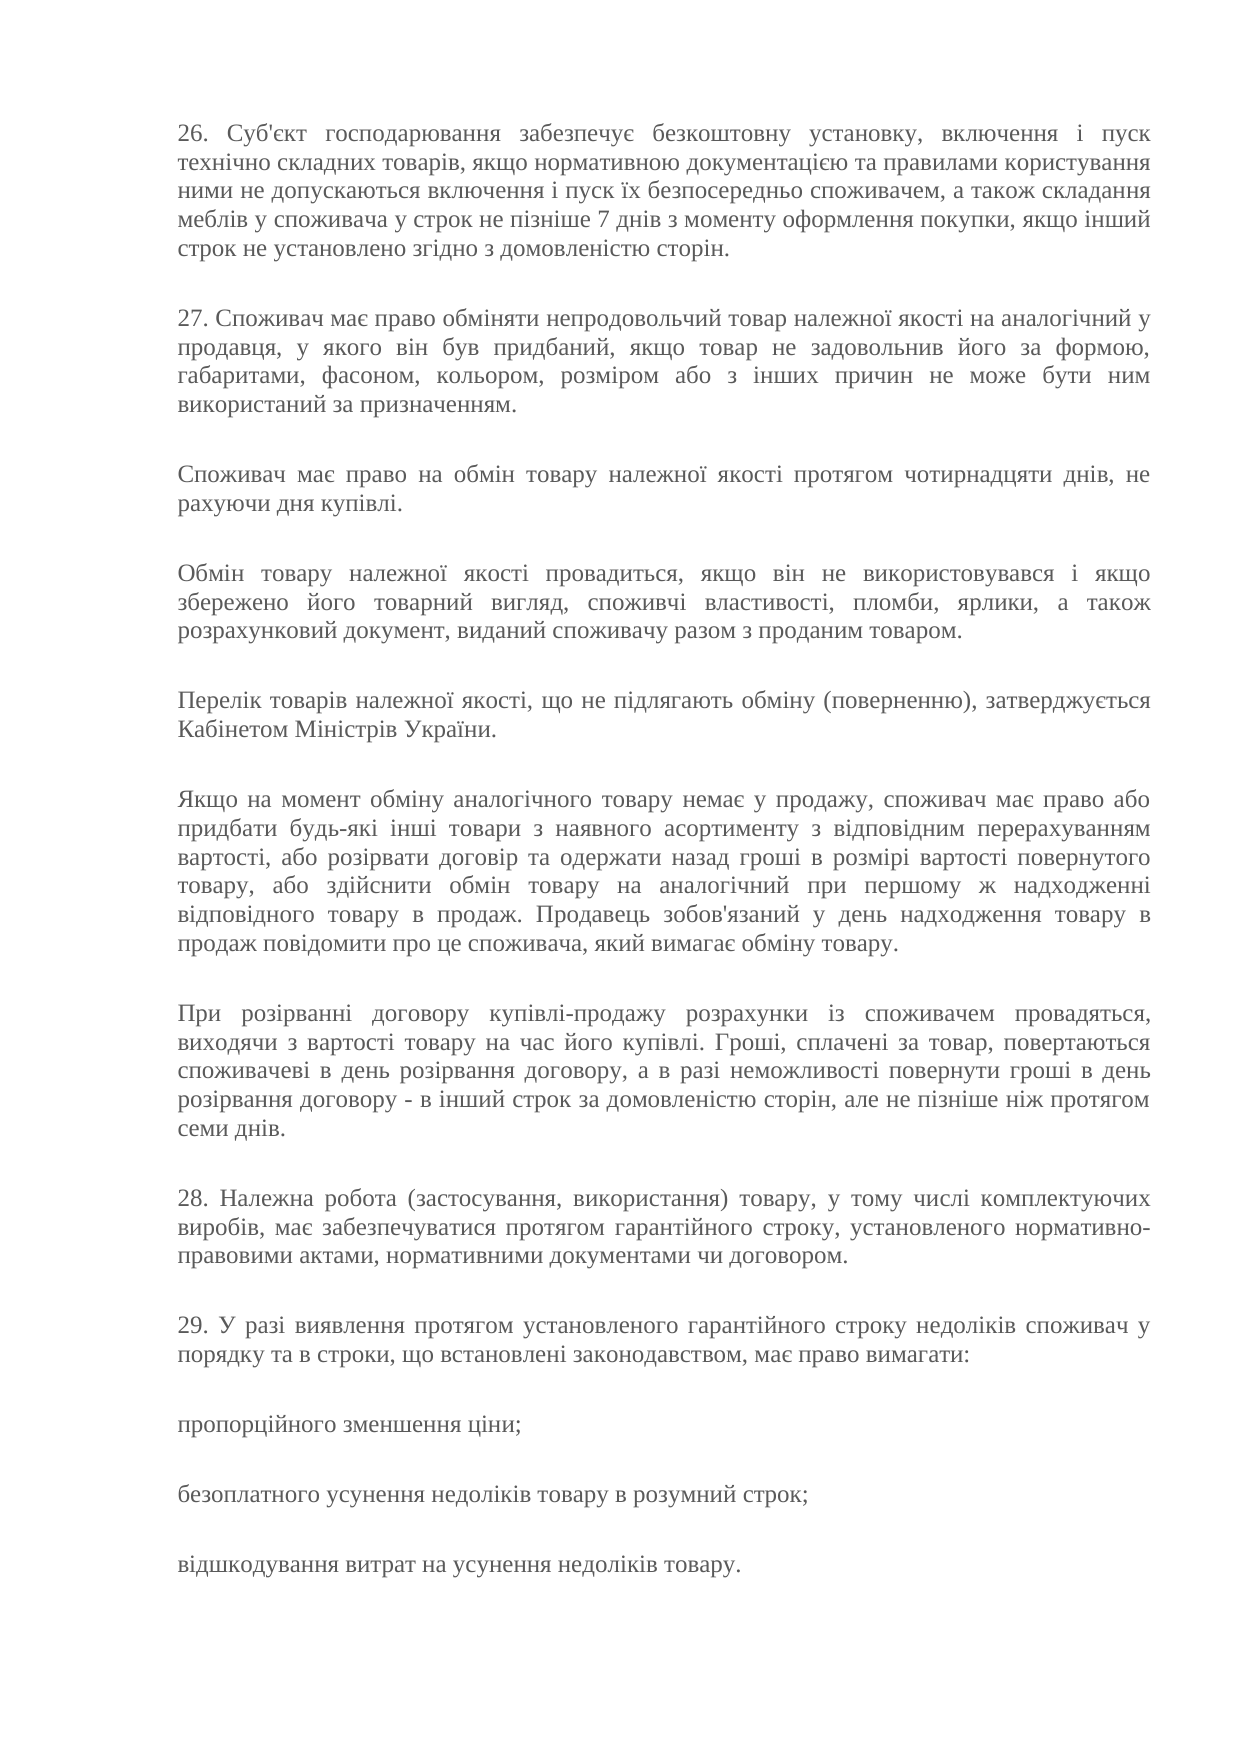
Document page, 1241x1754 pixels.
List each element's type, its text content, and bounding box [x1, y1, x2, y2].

text Якщо на момент обміну аналогічного товару немає у продажу, споживач має право або придбати будь-які інші товари з наявного асортименту з відповідним перерахуванням вартості, або розірвати договір та одержати назад гроші в розмірі вартості повернутого товару, або здійснити обмін товару на аналогічний при першому ж надходженні відповідного товару в продаж. Продавець зобов'язаний у день надходження товару в продаж повідомити про це споживача, який вимагає обміну товару. [177, 784, 1152, 957]
text Споживач має право на обмін товару належної якості протягом чотирнадцяти днів, не рахуючи дня купівлі. [177, 459, 1152, 517]
text Перелік товарів належної якості, що не підлягають обміну (поверненню), затверджується Кабінетом Міністрів України. [177, 686, 1152, 743]
text 28. Належна робота (застосування, використання) товару, у тому числі комплектуючих виробів, має забезпечуватися протягом гарантійного строку, установленого нормативно-правовими актами, нормативними документами чи договором. [177, 1183, 1152, 1269]
text відшкодування витрат на усунення недоліків товару. [177, 1549, 1152, 1578]
text При розірванні договору купівлі-продажу розрахунки із споживачем провадяться, виходячи з вартості товару на час його купівлі. Гроші, сплачені за товар, повертаються споживачеві в день розірвання договору, а в разі неможливості повернути гроші в день розірвання договору - в інший строк за домовленістю сторін, але не пізніше ніж протягом семи днів. [177, 998, 1152, 1142]
text пропорційного зменшення ціни; [177, 1409, 1152, 1438]
text 27. Споживач має право обміняти непродовольчий товар належної якості на аналогічний у продавця, у якого він був придбаний, якщо товар не задовольнив його за формою, габаритами, фасоном, кольором, розміром або з інших причин не може бути ним використаний за призначенням. [177, 303, 1152, 418]
text 26. Суб'єкт господарювання забезпечує безкоштовну установку, включення і пуск технічно складних товарів, якщо нормативною документацією та правилами користування ними не допускаються включення і пуск їх безпосередньо споживачем, а також складання меблів у споживача у строк не пізніше 7 днів з моменту оформлення покупки, якщо інший строк не установлено згідно з домовленістю сторін. [177, 118, 1152, 262]
text Обмін товару належної якості провадиться, якщо він не використовувався і якщо збережено його товарний вигляд, споживчі властивості, пломби, ярлики, а також розрахунковий документ, виданий споживачу разом з проданим товаром. [177, 558, 1152, 644]
text безоплатного усунення недоліків товару в розумний строк; [177, 1479, 1152, 1508]
text 29. У разі виявлення протягом установленого гарантійного строку недоліків споживач у порядку та в строки, що встановлені законодавством, має право вимагати: [177, 1311, 1152, 1368]
